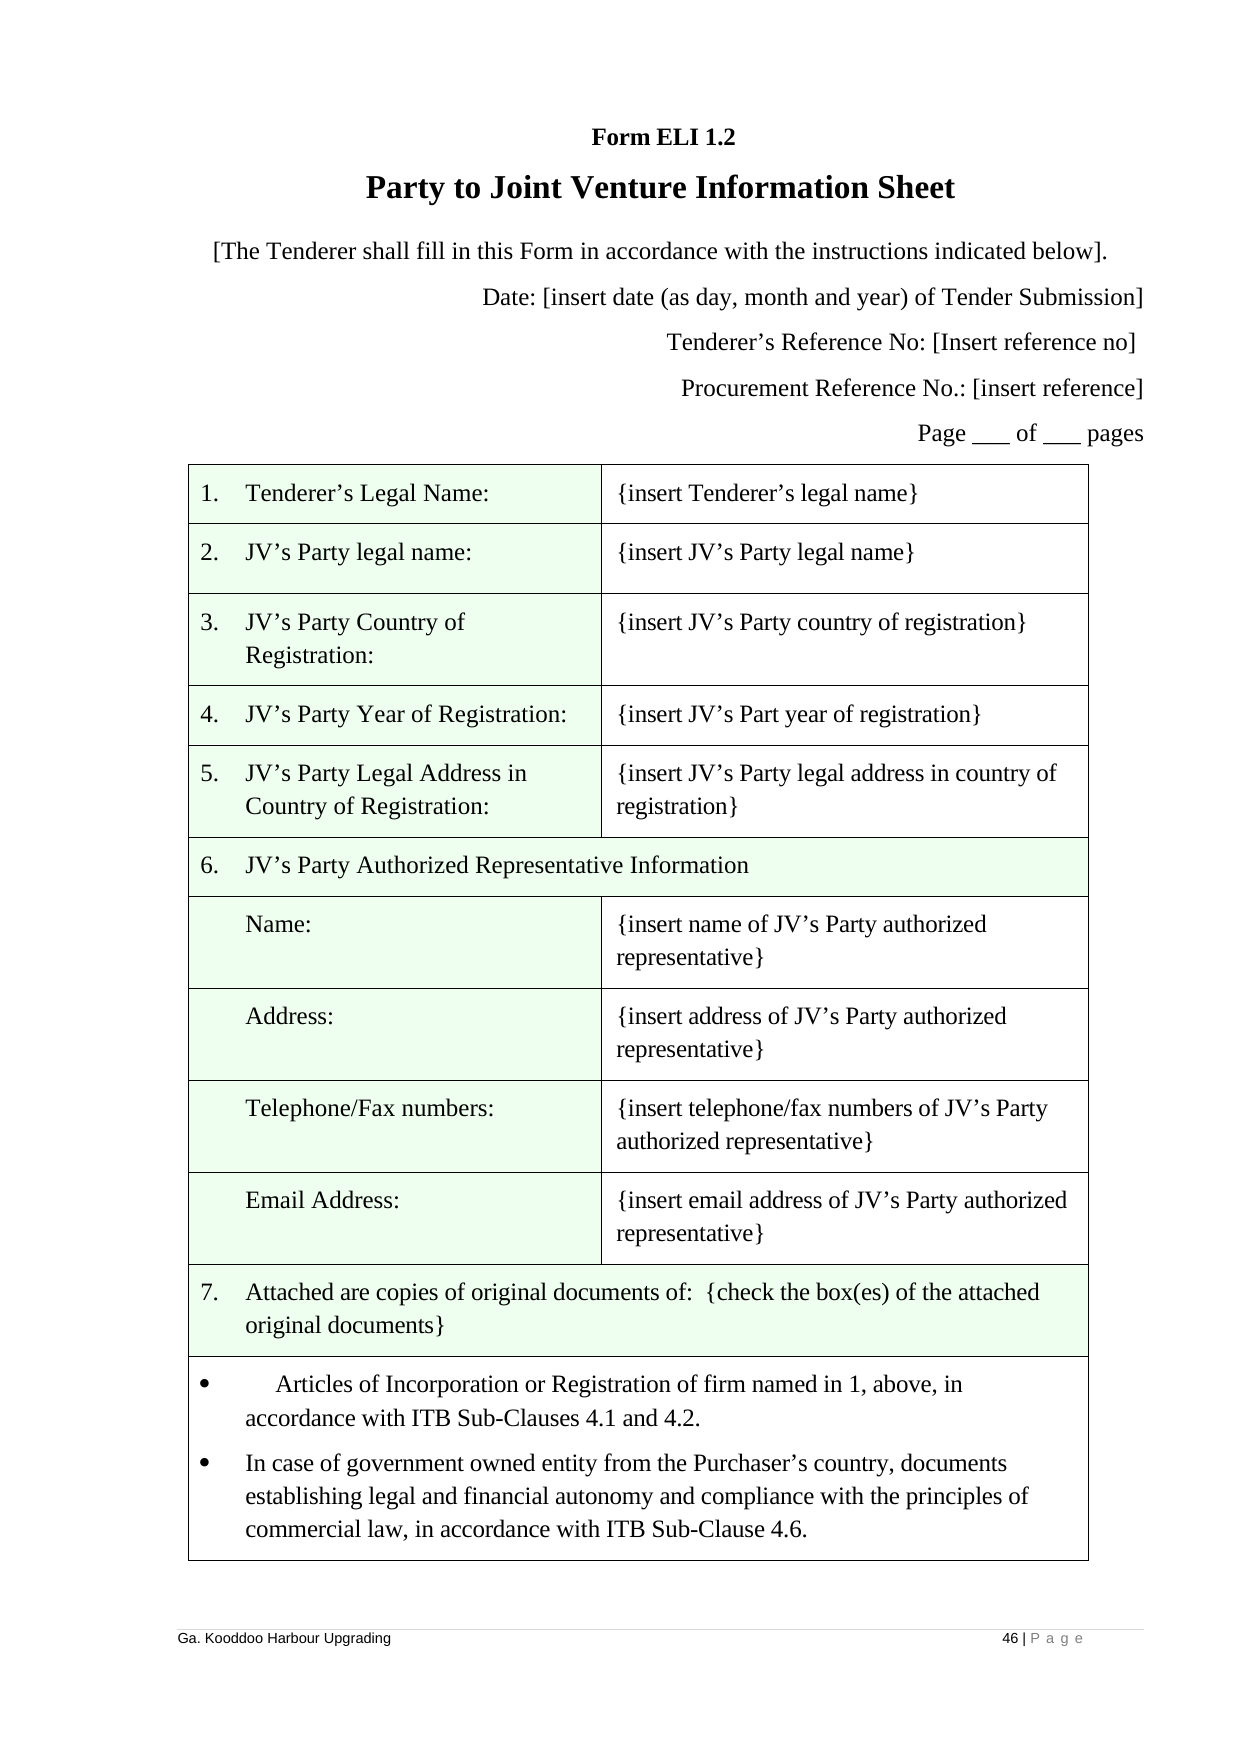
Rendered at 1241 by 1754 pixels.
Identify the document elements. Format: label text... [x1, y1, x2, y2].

table_cell 4. JV’s Party Year of Registration: [189, 686, 601, 744]
table_cell Email Address: [189, 1173, 601, 1264]
table_cell  Articles of Incorporation or Registration of firm named in 1, above, in accordance with ITB Sub-Clauses 4.1 and 4.2. In case of government owned entity from the Purchaser’s country, documents establishing legal and financial autonomy and compliance with the principles of commercial law, in accordance with ITB Sub-Clause 4.6. [189, 1357, 1088, 1560]
table_cell {insert JV’s Part year of registration} [602, 686, 1088, 744]
table_cell {insert JV’s Party legal address in country of registration} [602, 746, 1088, 837]
text Page ___ of ___ pages [177, 418, 1144, 447]
table_cell {insert email address of JV’s Party authorized representative} [602, 1173, 1088, 1264]
table_cell {insert address of JV’s Party authorized representative} [602, 989, 1088, 1080]
table_cell {insert JV’s Party legal name} [602, 524, 1088, 593]
table_cell Telephone/Fax numbers: [189, 1081, 601, 1172]
table_header {insert Tenderer’s legal name} [602, 465, 1088, 523]
text [The Tenderer shall fill in this Form in accordance with the instructions indicated below]. [177, 236, 1144, 265]
table_cell 7. Attached are copies of original documents of: {check the box(es) of the attached original documents} [189, 1265, 1088, 1356]
text Tenderer’s Reference No: [Insert reference no] [177, 327, 1136, 356]
text Form ELI 1.2 [177, 122, 1144, 151]
table_cell {insert JV’s Party country of registration} [602, 594, 1088, 685]
table_cell 3. JV’s Party Country of Registration: [189, 594, 601, 685]
text Date: [insert date (as day, month and year) of Tender Submission] [177, 282, 1144, 311]
table_cell {insert telephone/fax numbers of JV’s Party authorized representative} [602, 1081, 1088, 1172]
table_cell 2. JV’s Party legal name: [189, 524, 601, 593]
text Procurement Reference No.: [insert reference] [177, 373, 1144, 402]
table_cell {insert name of JV’s Party authorized representative} [602, 897, 1088, 988]
text Party to Joint Venture Information Sheet [177, 167, 1144, 206]
table_cell 5. JV’s Party Legal Address in Country of Registration: [189, 746, 601, 837]
table_cell 6. JV’s Party Authorized Representative Information [189, 838, 1088, 896]
table_header 1. Tenderer’s Legal Name: [189, 465, 601, 523]
table_cell Address: [189, 989, 601, 1080]
table_cell Name: [189, 897, 601, 988]
